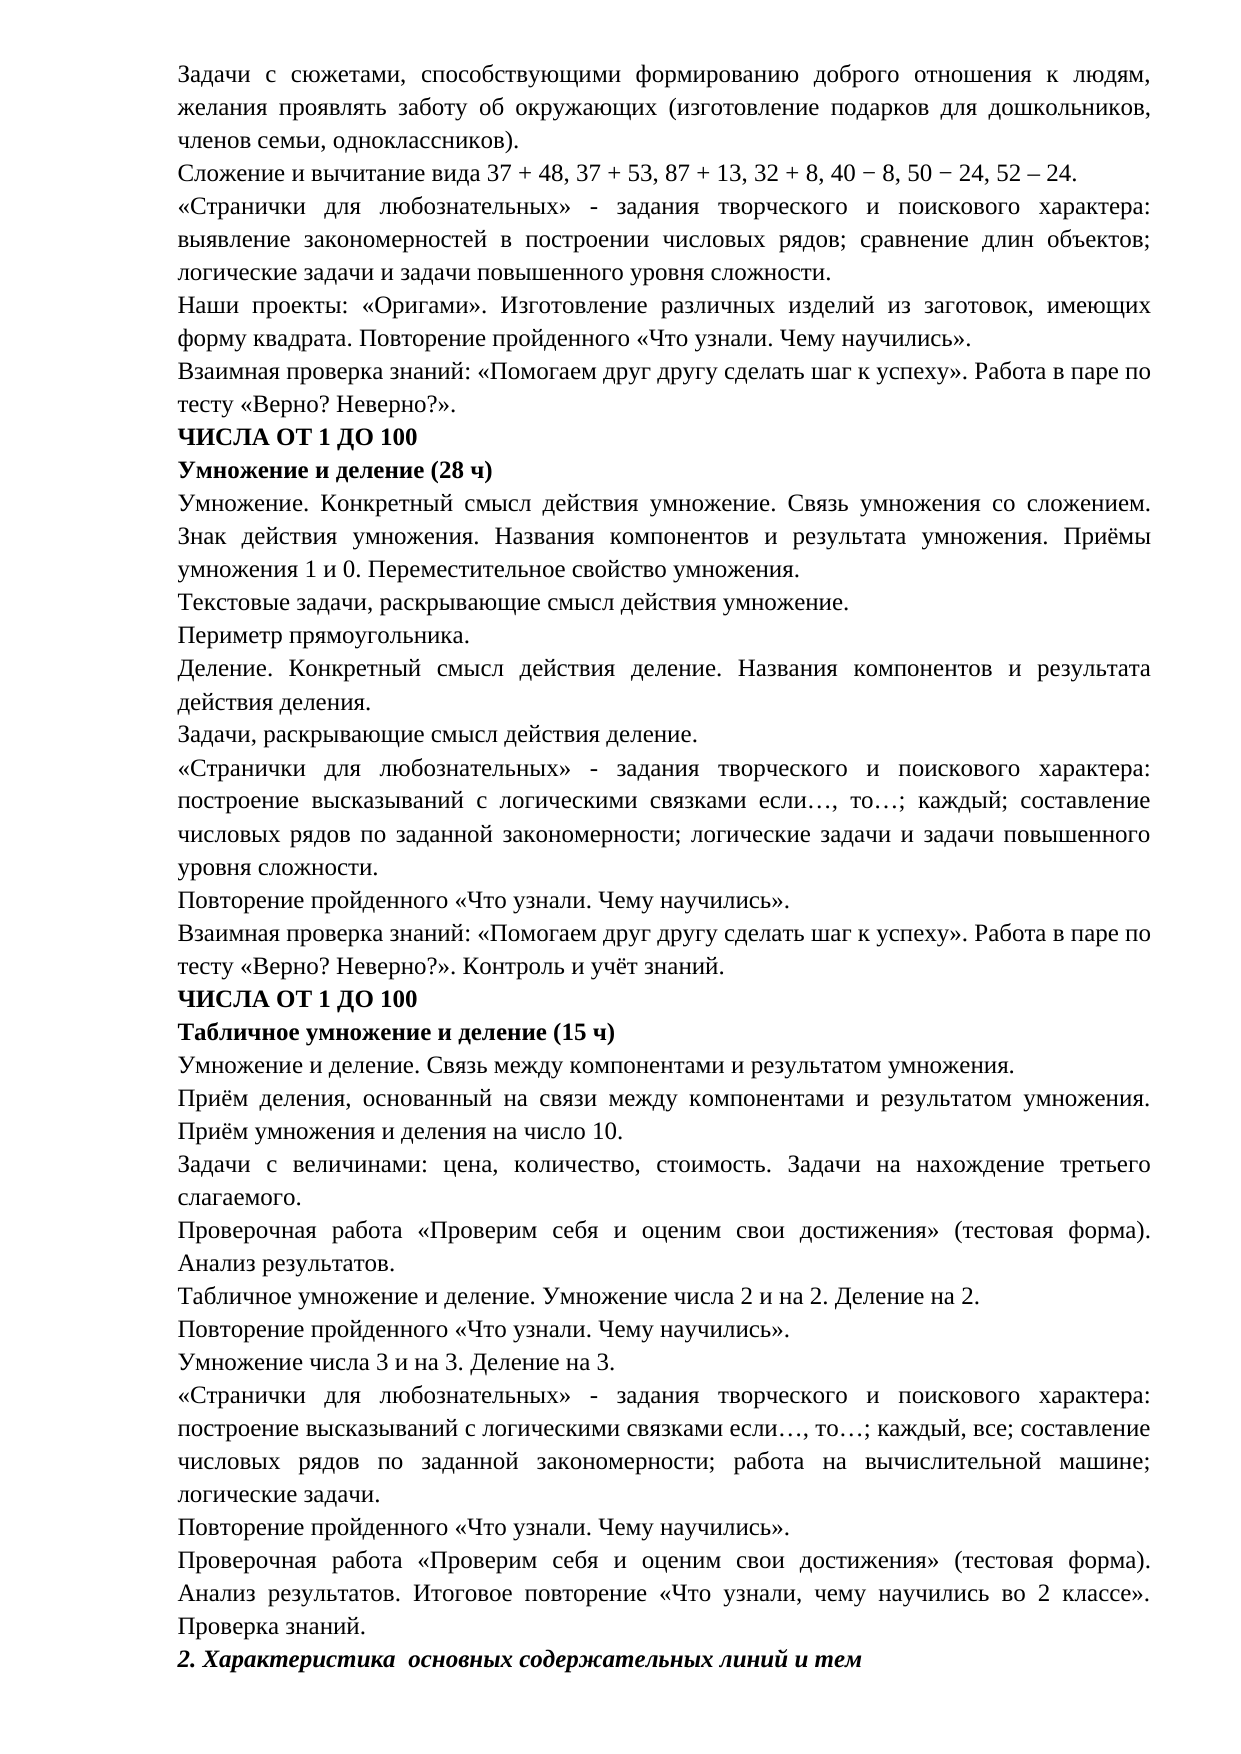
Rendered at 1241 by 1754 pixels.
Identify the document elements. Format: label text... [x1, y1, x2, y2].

text Табличное умножение и деление (15 ч) [177, 1017, 1152, 1046]
text Повторение пройденного «Что узнали. Чему научились». [177, 1314, 1152, 1343]
text Умножение и деление. Связь между компонентами и результатом умножения. [177, 1050, 1152, 1078]
text Умножение. Конкретный смысл действия умножение. Связь умножения со сложением. Знак действия умножения. Названия компонентов и результата умножения. Приёмы умножения 1 и 0. Переместительное свойство умножения. [177, 488, 1152, 583]
text Задачи с величинами: цена, количество, стоимость. Задачи на нахождение третьего слагаемого. [177, 1149, 1152, 1211]
text «Странички для любознательных» - задания творческого и поискового характера: построение высказываний с логическими связками если…, то…; каждый, все; составление числовых рядов по заданной закономерности; работа на вычислительной машине; логические задачи. [177, 1380, 1152, 1508]
text ЧИСЛА ОТ 1 ДО 100 [177, 422, 1152, 451]
text Периметр прямоугольника. [177, 621, 1152, 649]
text Задачи с сюжетами, способствующими формированию доброго отношения к людям, желания проявлять заботу об окружающих (изготовление подарков для дошкольников, членов семьи, одноклассников). [177, 59, 1152, 154]
text Проверочная работа «Проверим себя и оценим свои достижения» (тестовая форма). Анализ результатов. Итоговое повторение «Что узнали, чему научились во 2 классе». Проверка знаний. [177, 1545, 1152, 1640]
text Взаимная проверка знаний: «Помогаем друг другу сделать шаг к успеху». Работа в паре по тесту «Верно? Неверно?». [177, 356, 1152, 418]
text «Странички для любознательных» - задания творческого и поискового характера: построение высказываний с логическими связками если…, то…; каждый; составление числовых рядов по заданной закономерности; логические задачи и задачи повышенного уровня сложности. [177, 753, 1152, 880]
text Деление. Конкретный смысл действия деление. Названия компонентов и результата действия деления. [177, 653, 1152, 715]
text Умножение и деление (28 ч) [177, 455, 1152, 484]
text 2. Характеристика основных содержательных линий и тем [177, 1644, 1152, 1673]
text Приём деления, основанный на связи между компонентами и результатом умножения. Приём умножения и деления на число 10. [177, 1083, 1152, 1144]
text Задачи, раскрывающие смысл действия деление. [177, 719, 1152, 748]
text ЧИСЛА ОТ 1 ДО 100 [177, 984, 1152, 1012]
text Текстовые задачи, раскрывающие смысл действия умножение. [177, 587, 1152, 616]
text Наши проекты: «Оригами». Изготовление различных изделий из заготовок, имеющих форму квадрата. Повторение пройденного «Что узнали. Чему научились». [177, 290, 1152, 352]
text Проверочная работа «Проверим себя и оценим свои достижения» (тестовая форма). Анализ результатов. [177, 1215, 1152, 1277]
text Табличное умножение и деление. Умножение числа 2 и на 2. Деление на 2. [177, 1281, 1152, 1310]
text Повторение пройденного «Что узнали. Чему научились». [177, 885, 1152, 913]
text Сложение и вычитание вида 37 + 48, 37 + 53, 87 + 13, 32 + 8, 40 − 8, 50 − 24, 52 – 24. [177, 158, 1152, 187]
text Умножение числа 3 и на 3. Деление на 3. [177, 1347, 1152, 1376]
text Повторение пройденного «Что узнали. Чему научились». [177, 1512, 1152, 1541]
text Взаимная проверка знаний: «Помогаем друг другу сделать шаг к успеху». Работа в паре по тесту «Верно? Неверно?». Контроль и учёт знаний. [177, 918, 1152, 979]
text «Странички для любознательных» - задания творческого и поискового характера: выявление закономерностей в построении числовых рядов; сравнение длин объектов; логические задачи и задачи повышенного уровня сложности. [177, 191, 1152, 286]
